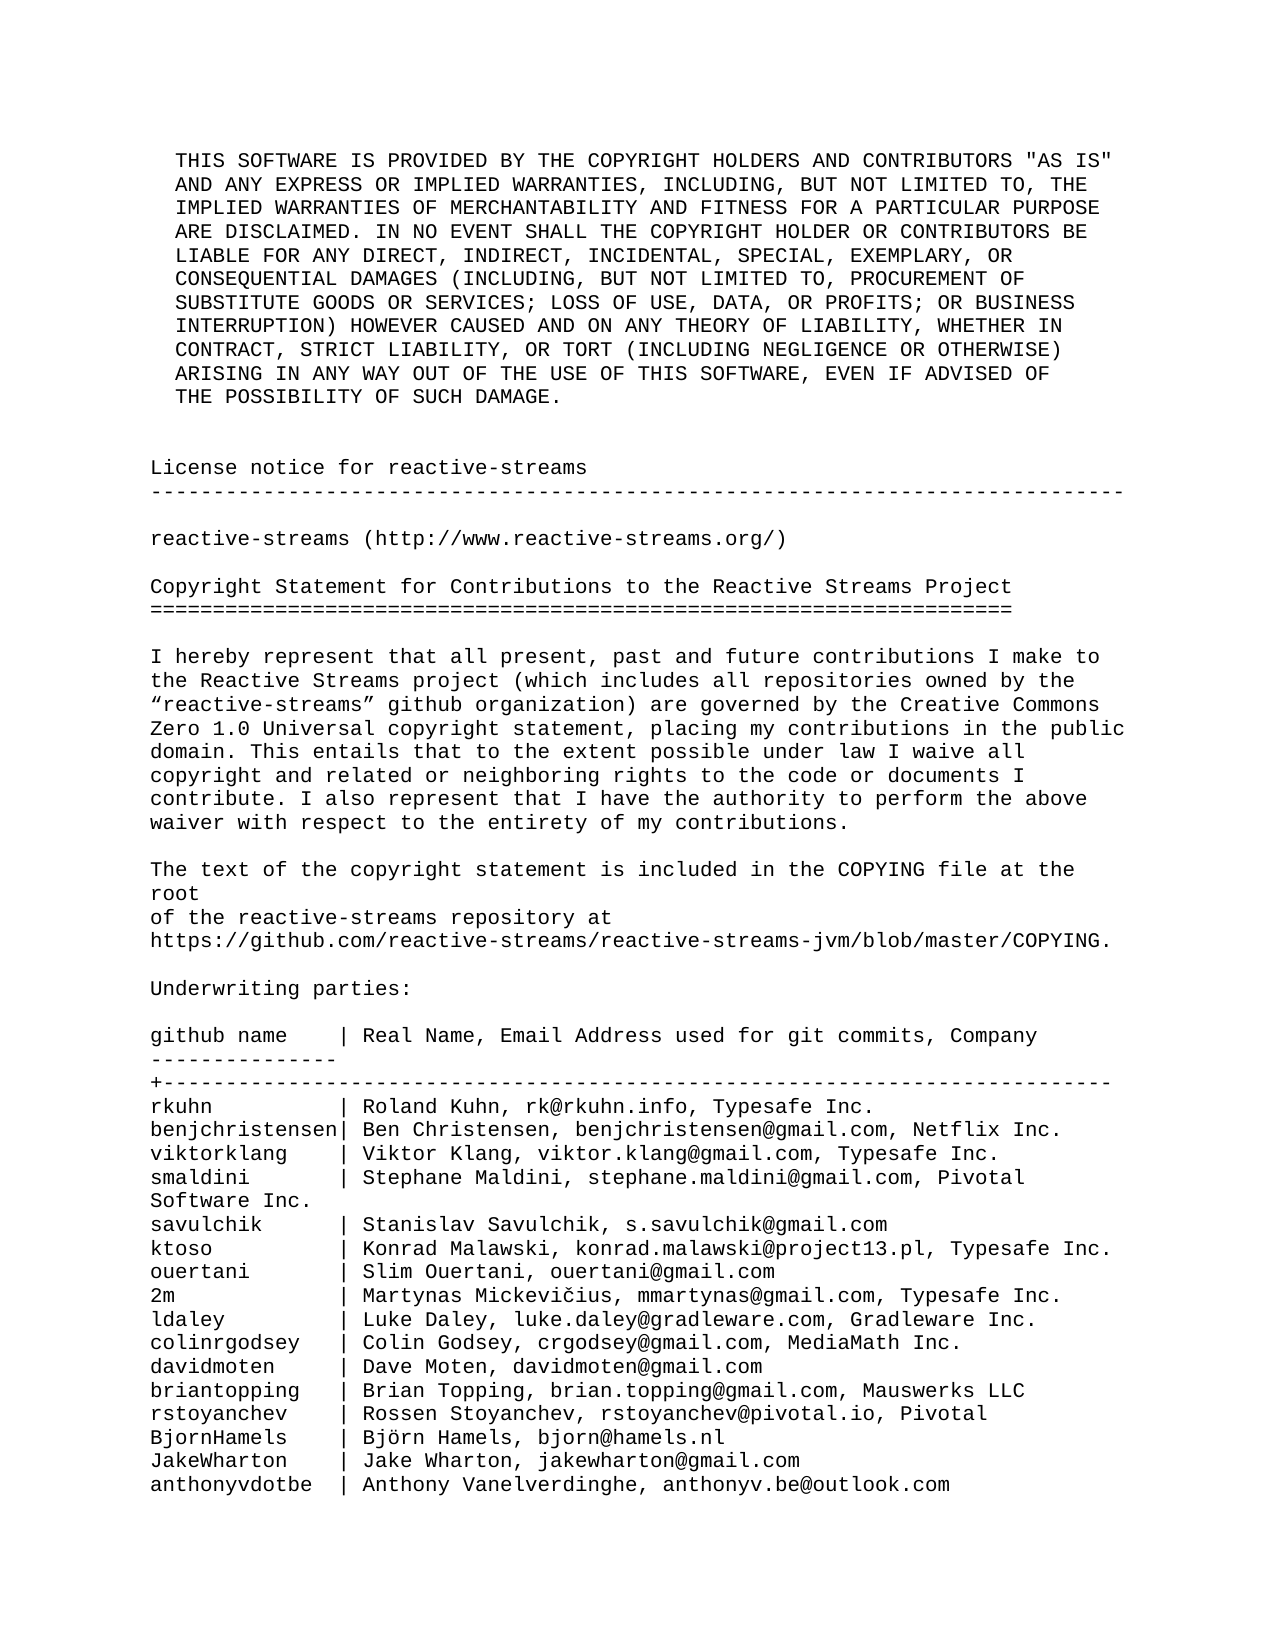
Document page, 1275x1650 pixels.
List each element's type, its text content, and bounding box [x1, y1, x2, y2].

text Underwriting parties: [150, 978, 1125, 1001]
text The text of the copyright statement is included in the COPYING file at the root [150, 859, 1125, 907]
text davidmoten | Dave Moten, davidmoten@gmail.com [150, 1356, 1125, 1379]
text https://github.com/reactive-streams/reactive-streams-jvm/blob/master/COPYING. [150, 930, 1125, 954]
text reactive-streams (http://www.reactive-streams.org/) [150, 528, 1125, 552]
text ------------------------------------------------------------------------------ [150, 481, 1125, 505]
text copyright and related or neighboring rights to the code or documents I [150, 765, 1125, 788]
text THIS SOFTWARE IS PROVIDED BY THE COPYRIGHT HOLDERS AND CONTRIBUTORS "AS IS" [150, 150, 1125, 174]
text JakeWharton | Jake Wharton, jakewharton@gmail.com [150, 1451, 1125, 1474]
text INTERRUPTION) HOWEVER CAUSED AND ON ANY THEORY OF LIABILITY, WHETHER IN [150, 316, 1125, 339]
text of the reactive-streams repository at [150, 907, 1125, 930]
text ktoso | Konrad Malawski, konrad.malawski@project13.pl, Typesafe Inc. [150, 1238, 1125, 1261]
text ouertani | Slim Ouertani, ouertani@gmail.com [150, 1261, 1125, 1285]
text AND ANY EXPRESS OR IMPLIED WARRANTIES, INCLUDING, BUT NOT LIMITED TO, THE [150, 174, 1125, 197]
text contribute. I also represent that I have the authority to perform the above [150, 788, 1125, 812]
text briantopping | Brian Topping, brian.topping@gmail.com, Mauswerks LLC [150, 1379, 1125, 1403]
text rstoyanchev | Rossen Stoyanchev, rstoyanchev@pivotal.io, Pivotal [150, 1403, 1125, 1427]
text the Reactive Streams project (which includes all repositories owned by the [150, 670, 1125, 694]
text License notice for reactive-streams [150, 457, 1125, 481]
text rkuhn | Roland Kuhn, rk@rkuhn.info, Typesafe Inc. [150, 1096, 1125, 1119]
text colinrgodsey | Colin Godsey, crgodsey@gmail.com, MediaMath Inc. [150, 1332, 1125, 1356]
text github name | Real Name, Email Address used for git commits, Company [150, 1025, 1125, 1048]
text BjornHamels | Björn Hamels, bjorn@hamels.nl [150, 1427, 1125, 1451]
text ARISING IN ANY WAY OUT OF THE USE OF THIS SOFTWARE, EVEN IF ADVISED OF [150, 363, 1125, 386]
text ===================================================================== [150, 599, 1125, 623]
text CONSEQUENTIAL DAMAGES (INCLUDING, BUT NOT LIMITED TO, PROCUREMENT OF [150, 268, 1125, 292]
text IMPLIED WARRANTIES OF MERCHANTABILITY AND FITNESS FOR A PARTICULAR PURPOSE [150, 197, 1125, 221]
text I hereby represent that all present, past and future contributions I make to [150, 647, 1125, 670]
text CONTRACT, STRICT LIABILITY, OR TORT (INCLUDING NEGLIGENCE OR OTHERWISE) [150, 339, 1125, 363]
text waiver with respect to the entirety of my contributions. [150, 812, 1125, 836]
text domain. This entails that to the extent possible under law I waive all [150, 741, 1125, 765]
text 2m | Martynas Mickevičius, mmartynas@gmail.com, Typesafe Inc. [150, 1285, 1125, 1309]
text anthonyvdotbe | Anthony Vanelverdinghe, anthonyv.be@outlook.com [150, 1474, 1125, 1498]
text benjchristensen| Ben Christensen, benjchristensen@gmail.com, Netflix Inc. [150, 1119, 1125, 1143]
text savulchik | Stanislav Savulchik, s.savulchik@gmail.com [150, 1214, 1125, 1238]
text Zero 1.0 Universal copyright statement, placing my contributions in the public [150, 717, 1125, 741]
text ARE DISCLAIMED. IN NO EVENT SHALL THE COPYRIGHT HOLDER OR CONTRIBUTORS BE [150, 221, 1125, 244]
text viktorklang | Viktor Klang, viktor.klang@gmail.com, Typesafe Inc. [150, 1143, 1125, 1167]
text ldaley | Luke Daley, luke.daley@gradleware.com, Gradleware Inc. [150, 1309, 1125, 1332]
text LIABLE FOR ANY DIRECT, INDIRECT, INCIDENTAL, SPECIAL, EXEMPLARY, OR [150, 244, 1125, 268]
text ---------------+---------------------------------------------------------------------------- [150, 1048, 1125, 1096]
text Copyright Statement for Contributions to the Reactive Streams Project [150, 576, 1125, 599]
text THE POSSIBILITY OF SUCH DAMAGE. [150, 386, 1125, 410]
text “reactive-streams” github organization) are governed by the Creative Commons [150, 694, 1125, 717]
text SUBSTITUTE GOODS OR SERVICES; LOSS OF USE, DATA, OR PROFITS; OR BUSINESS [150, 292, 1125, 316]
text smaldini | Stephane Maldini, stephane.maldini@gmail.com, Pivotal Software Inc. [150, 1167, 1125, 1214]
